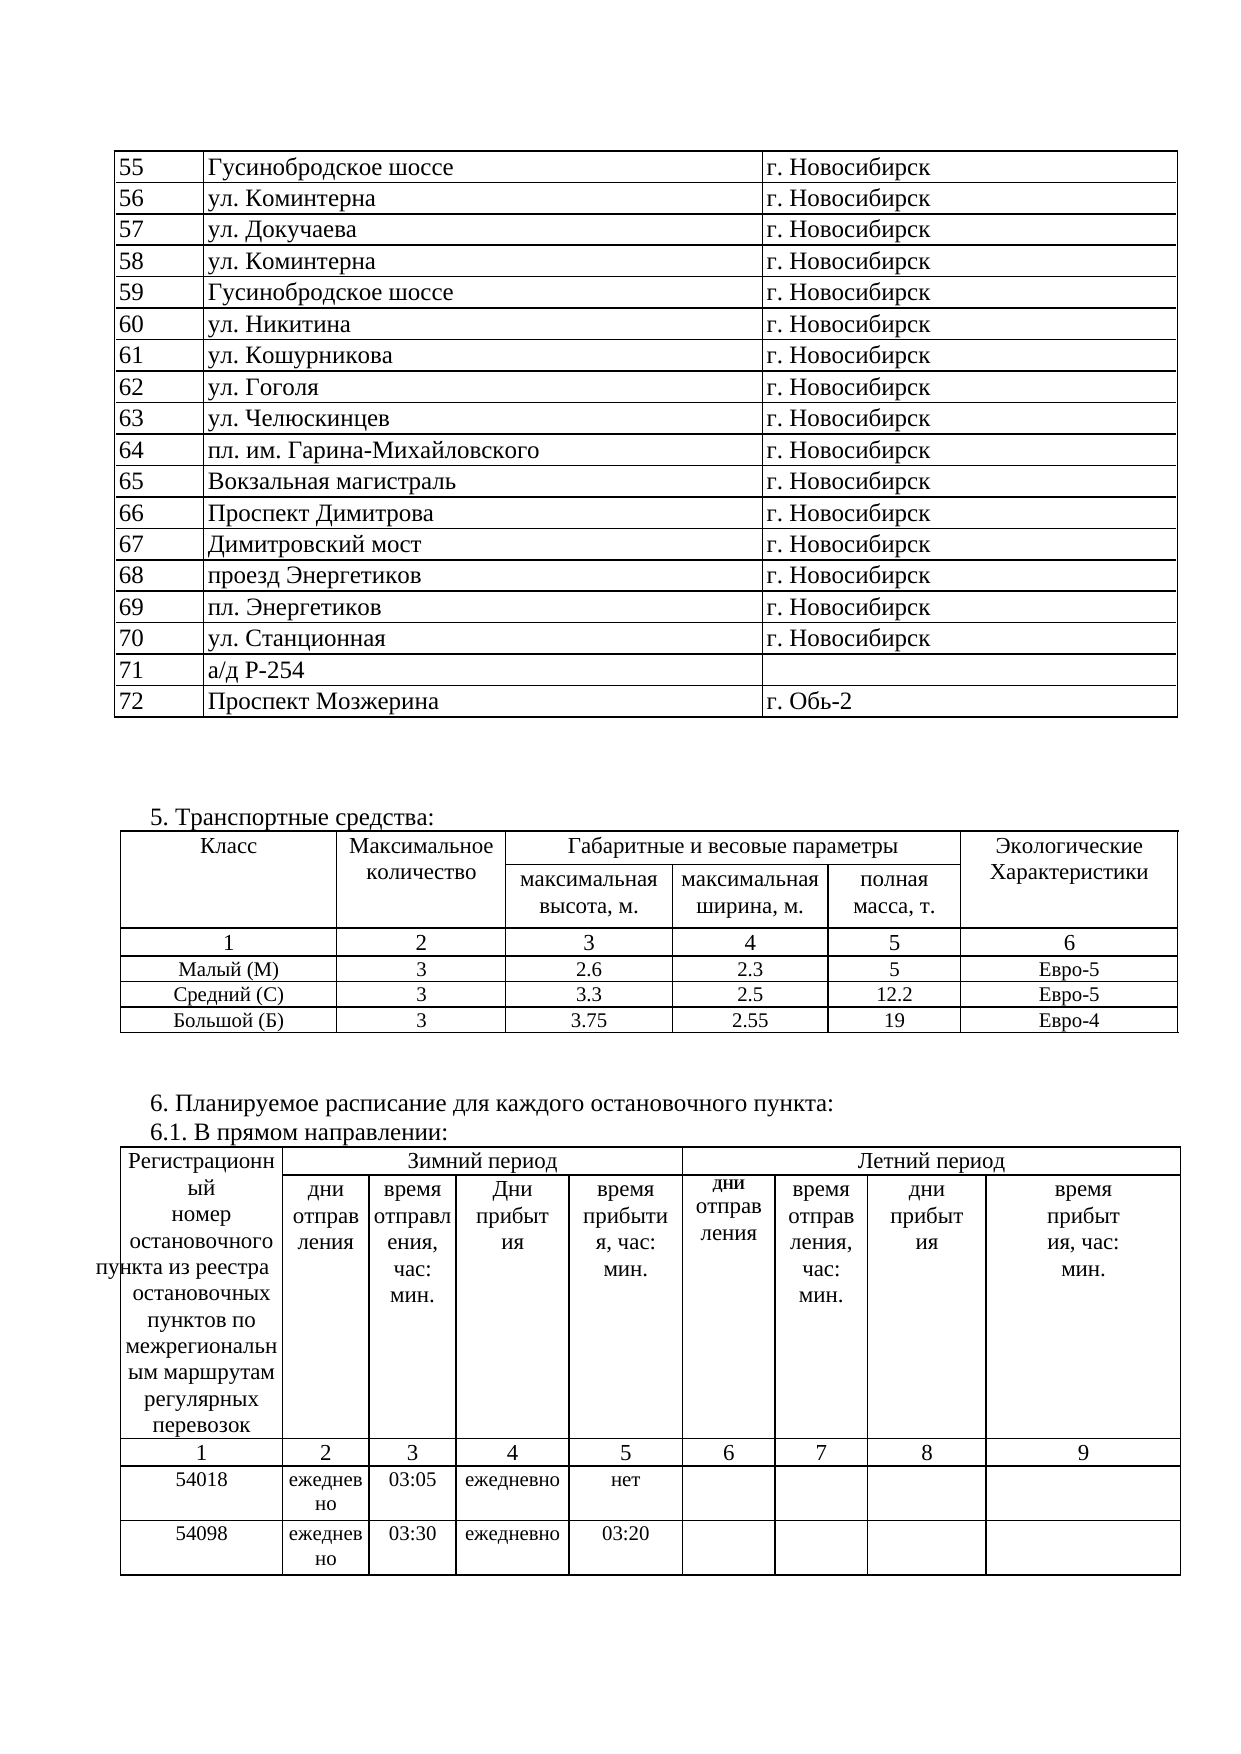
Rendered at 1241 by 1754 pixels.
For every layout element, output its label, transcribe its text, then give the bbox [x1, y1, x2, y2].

table_cell 4 [457, 1439, 568, 1465]
table_cell 5 [570, 1439, 682, 1465]
table_cell 6 [961, 929, 1177, 955]
table_cell 62 [115, 371, 203, 402]
table_cell 8 [868, 1439, 985, 1465]
table_cell Евро-5 [961, 982, 1177, 1006]
table_cell 3.75 [506, 1008, 672, 1032]
table_cell 03:20 [570, 1521, 682, 1574]
table_header Максимальное количество [337, 832, 505, 927]
table_cell 54018 [121, 1467, 282, 1520]
table_cell 60 [115, 308, 203, 339]
table_cell 66 [115, 497, 203, 527]
table_cell г. Новосибирск [763, 496, 1177, 527]
table_cell максимальная высота, м. [506, 865, 672, 927]
table_cell Дни прибыт ия [457, 1176, 568, 1437]
table_cell 6 [683, 1439, 774, 1465]
table_cell г. Новосибирск [763, 622, 1177, 653]
table_cell г. Новосибирск [763, 276, 1177, 307]
table_cell Проспект Димитрова [204, 498, 762, 527]
table_cell г. Обь-2 [763, 685, 1177, 716]
table_cell 67 [115, 529, 203, 559]
table_cell 7 [776, 1439, 867, 1465]
text 5. Транспортные средства: [150, 802, 1090, 830]
table_cell ул. Станционная [204, 623, 762, 653]
table_cell ежедневно [283, 1521, 368, 1574]
table_cell г. Новосибирск [763, 528, 1177, 559]
table_cell ул. Коминтерна [204, 183, 762, 213]
table_cell ул. Никитина [204, 309, 762, 339]
table_cell 2 [337, 929, 505, 955]
table_cell 69 [115, 591, 203, 622]
table_header Габаритные и весовые параметры [506, 832, 960, 864]
table_cell [763, 653, 1177, 685]
table_cell 4 [673, 929, 827, 955]
table_cell г. Новосибирск [763, 402, 1177, 433]
table_cell г. Новосибирск [763, 152, 1177, 181]
table_cell 63 [115, 403, 203, 433]
table_cell 68 [115, 560, 203, 590]
table_cell 2.6 [506, 957, 672, 981]
table_cell [987, 1467, 1180, 1520]
table_cell нет [570, 1467, 682, 1520]
table_cell г. Новосибирск [763, 244, 1177, 276]
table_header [121, 1148, 282, 1437]
table_cell время прибыти я, час: мин. [570, 1176, 682, 1437]
table_cell ежедневно [283, 1467, 368, 1520]
table_cell [987, 1521, 1180, 1574]
table_cell 3 [337, 982, 505, 1006]
table_cell Евро-4 [961, 1008, 1177, 1032]
table_cell г. Новосибирск [763, 465, 1177, 496]
table_header Класс [121, 832, 336, 927]
table_cell ул. Гоголя [204, 372, 762, 402]
table_cell 9 [987, 1439, 1180, 1465]
table_cell г. Новосибирск [763, 181, 1177, 213]
table_cell 2.3 [673, 957, 827, 981]
table_cell 5 [829, 957, 960, 981]
table_cell 70 [115, 623, 203, 653]
table_cell время отправ ления, час: мин. [776, 1176, 867, 1437]
table_cell 57 [115, 214, 203, 244]
table_cell ул. Коминтерна [204, 246, 762, 276]
table_cell 56 [115, 183, 203, 213]
text 6. Планируемое расписание для каждого остановочного пункта: [150, 1088, 1090, 1117]
table_cell 5 [829, 929, 960, 955]
table_cell максимальная ширина, м. [673, 865, 827, 927]
table_cell 12.2 [829, 982, 960, 1006]
table_cell [683, 1521, 774, 1574]
table_cell ежедневно [457, 1521, 568, 1574]
table_cell 72 [115, 686, 203, 716]
table_cell г. Новосибирск [763, 339, 1177, 370]
table_cell ул. Докучаева [204, 215, 762, 244]
table_cell 2.55 [673, 1008, 827, 1032]
table_cell ежедневно [457, 1467, 568, 1520]
table_cell дни отправ ления [283, 1176, 368, 1437]
table_cell ул. Кошурникова [204, 340, 762, 370]
table_cell проезд Энергетиков [204, 561, 762, 590]
table_header Зимний период [283, 1148, 682, 1174]
table_cell 71 [115, 654, 203, 685]
table_cell г. Новосибирск [763, 213, 1177, 244]
table_cell Евро-5 [961, 957, 1177, 981]
table_cell 2.5 [673, 982, 827, 1006]
table_cell 19 [829, 1008, 960, 1032]
table_cell Димитровский мост [204, 529, 762, 559]
table_cell 2 [283, 1439, 368, 1465]
table_cell г. Новосибирск [763, 370, 1177, 402]
table_cell [868, 1467, 985, 1520]
table_cell ул. Челюскинцев [204, 403, 762, 433]
table_cell [683, 1467, 774, 1520]
table_cell [868, 1521, 985, 1574]
table_cell 59 [115, 277, 203, 307]
table_header Экологические Характеристики [961, 832, 1177, 927]
table_cell 3.3 [506, 982, 672, 1006]
table_cell г. Новосибирск [763, 307, 1177, 339]
text 6.1. В прямом направлении: [150, 1117, 1090, 1146]
table_cell время прибыт ия, час: мин. [987, 1176, 1180, 1437]
table_cell а/д Р-254 [204, 655, 762, 685]
table_cell Гусинобродское шоссе [204, 277, 762, 307]
table_cell 1 [121, 1439, 282, 1465]
table_cell г. Новосибирск [763, 590, 1177, 622]
table_cell 3 [337, 957, 505, 981]
table_cell 55 [115, 152, 203, 181]
table_cell 03:05 [370, 1467, 455, 1520]
table_cell 3 [370, 1439, 455, 1465]
table_cell 65 [115, 466, 203, 496]
table_cell Средний (С) [121, 982, 336, 1006]
table_cell Гусинобродское шоссе [204, 152, 762, 181]
table_cell полная масса, т. [829, 865, 960, 927]
table_cell время отправл ения, час: мин. [370, 1176, 455, 1437]
table_cell Большой (Б) [121, 1008, 336, 1032]
table_cell [776, 1521, 867, 1574]
table_cell пл. Энергетиков [204, 592, 762, 622]
table_cell 58 [115, 245, 203, 276]
table_cell г. Новосибирск [763, 559, 1177, 590]
table_cell [776, 1467, 867, 1520]
table_cell 1 [121, 929, 336, 955]
table_cell 03:30 [370, 1521, 455, 1574]
table_cell ДНИ отправ ления [683, 1176, 774, 1437]
table_header Летний период [683, 1148, 1180, 1174]
table_cell Вокзальная магистраль [204, 466, 762, 496]
table_cell Проспект Мозжерина [204, 686, 762, 716]
table_cell 64 [115, 434, 203, 464]
table_cell Малый (М) [121, 957, 336, 981]
table_cell дни прибыт ия [868, 1176, 985, 1437]
table_cell 54098 [121, 1521, 282, 1574]
table_cell пл. им. Гарина-Михайловского [204, 435, 762, 464]
table_cell 3 [337, 1008, 505, 1032]
table_cell 61 [115, 340, 203, 370]
table_cell г. Новосибирск [763, 433, 1177, 464]
table_cell 3 [506, 929, 672, 955]
